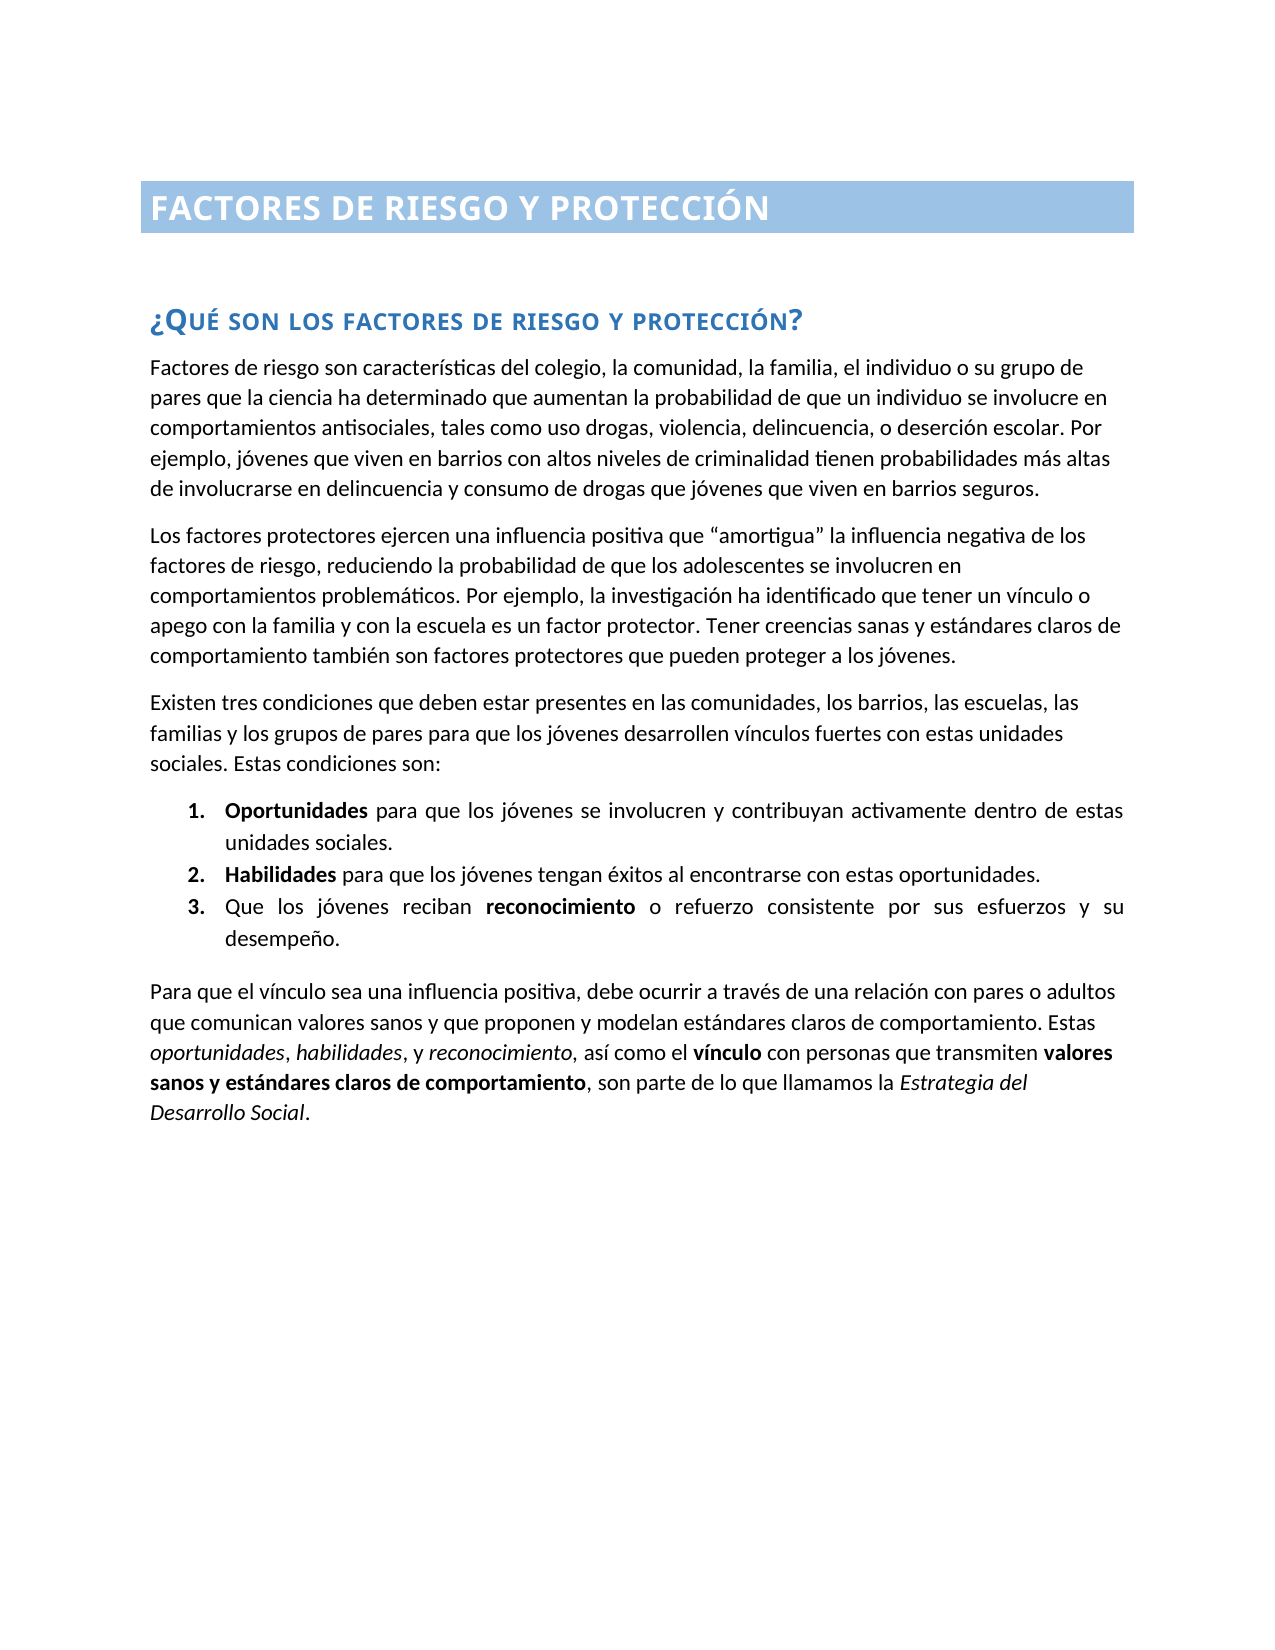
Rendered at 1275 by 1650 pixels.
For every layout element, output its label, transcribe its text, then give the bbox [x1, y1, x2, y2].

text Los factores protectores ejercen una influencia positiva que “amortigua” la influencia negativa de los factores de riesgo, reduciendo la probabilidad de que los adolescentes se involucren en comportamientos problemáticos. Por ejemplo, la investigación ha identificado que tener un vínculo o apego con la familia y con la escuela es un factor protector. Tener creencias sanas y estándares claros de comportamiento también son factores protectores que pueden proteger a los jóvenes. [150, 521, 1125, 669]
subtitle ¿Qué son los factores de riesgo y protección? [150, 299, 1125, 339]
text Existen tres condiciones que deben estar presentes en las comunidades, los barrios, las escuelas, las familias y los grupos de pares para que los jóvenes desarrollen vínculos fuertes con estas unidades sociales. Estas condiciones son: [150, 688, 1125, 777]
text Para que el vínculo sea una influencia positiva, debe ocurrir a través de una relación con pares o adultos que comunican valores sanos y que proponen y modelan estándares claros de comportamiento. Estas oportunidades, habilidades, y reconocimiento, así como el vínculo con personas que transmiten valores sanos y estándares claros de comportamiento, son parte de lo que llamamos la Estrategia del Desarrollo Social. [150, 977, 1125, 1126]
list Que los jóvenes reciban reconocimiento o refuerzo consistente por sus esfuerzos y su desempeño. [187, 892, 1125, 952]
text Factores de riesgo son características del colegio, la comunidad, la familia, el individuo o su grupo de pares que la ciencia ha determinado que aumentan la probabilidad de que un individuo se involucre en comportamientos antisociales, tales como uso drogas, violencia, delincuencia, o deserción escolar. Por ejemplo, jóvenes que viven en barrios con altos niveles de criminalidad tienen probabilidades más altas de involucrarse en delincuencia y consumo de drogas que jóvenes que viven en barrios seguros. [150, 353, 1125, 502]
list Oportunidades para que los jóvenes se involucren y contribuyan activamente dentro de estas unidades sociales. [187, 796, 1125, 856]
list Habilidades para que los jóvenes tengan éxitos al encontrarse con estas oportunidades. [187, 860, 1125, 888]
subtitle FACTORES DE RIESGO Y PROTECCIÓN [142, 182, 1133, 232]
